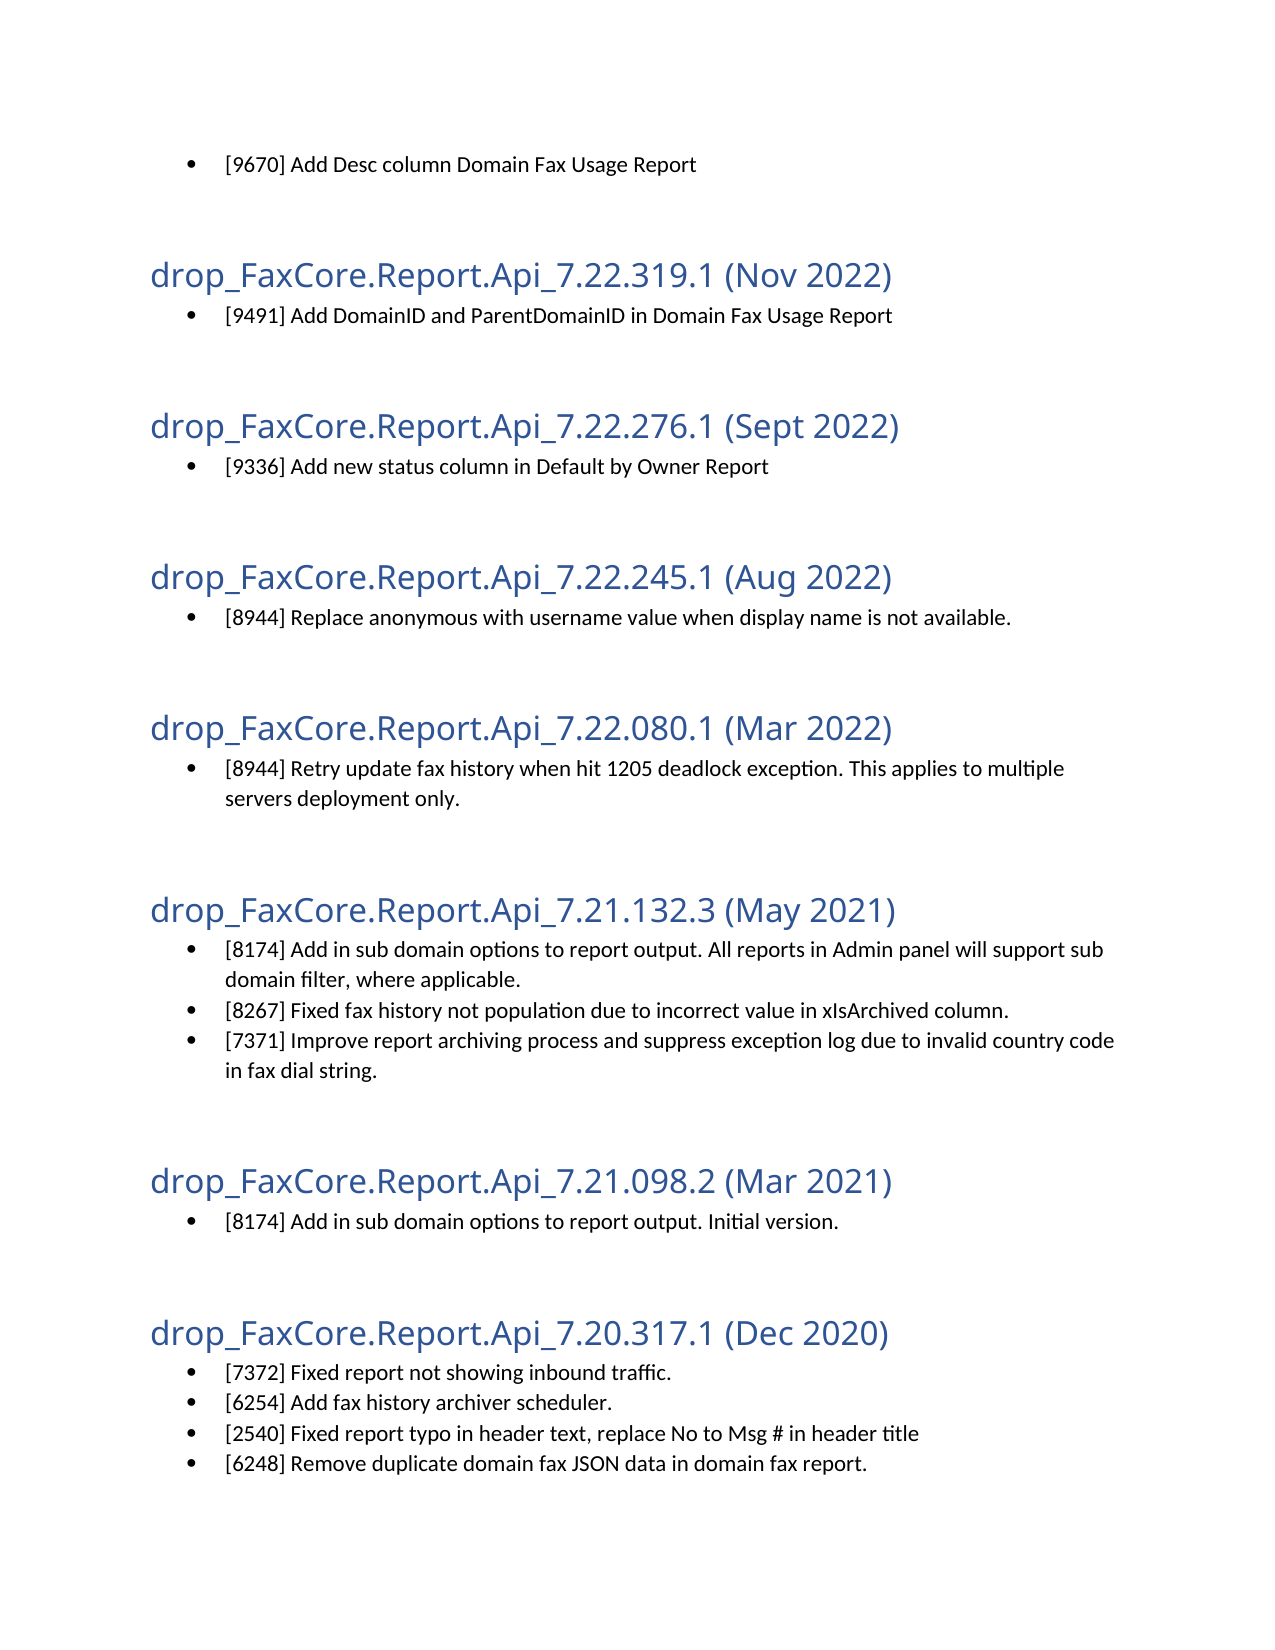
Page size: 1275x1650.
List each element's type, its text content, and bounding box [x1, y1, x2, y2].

list [7372] Fixed report not showing inbound traffic. [187, 1358, 1125, 1386]
list [8174] Add in sub domain options to report output. Initial version. [187, 1207, 1125, 1235]
subtitle drop_FaxCore.Report.Api_7.21.098.2 (Mar 2021) [150, 1158, 1125, 1204]
subtitle drop_FaxCore.Report.Api_7.20.317.1 (Dec 2020) [150, 1309, 1125, 1355]
list [7371] Improve report archiving process and suppress exception log due to invalid country code in fax dial string. [187, 1026, 1125, 1084]
subtitle drop_FaxCore.Report.Api_7.21.132.3 (May 2021) [150, 886, 1125, 932]
subtitle drop_FaxCore.Report.Api_7.22.245.1 (Aug 2022) [150, 554, 1125, 599]
list [9336] Add new status column in Default by Owner Report [187, 452, 1125, 480]
subtitle drop_FaxCore.Report.Api_7.22.319.1 (Nov 2022) [150, 252, 1125, 297]
list [6248] Remove duplicate domain fax JSON data in domain fax report. [187, 1449, 1125, 1477]
list [9670] Add Desc column Domain Fax Usage Report [187, 150, 1125, 178]
subtitle drop_FaxCore.Report.Api_7.22.080.1 (Mar 2022) [150, 705, 1125, 751]
subtitle drop_FaxCore.Report.Api_7.22.276.1 (Sept 2022) [150, 403, 1125, 448]
list [6254] Add fax history archiver scheduler. [187, 1388, 1125, 1417]
list [8174] Add in sub domain options to report output. All reports in Admin panel will support sub domain filter, where applicable. [187, 935, 1125, 994]
list [8267] Fixed fax history not population due to incorrect value in xIsArchived column. [187, 996, 1125, 1024]
list [9491] Add DomainID and ParentDomainID in Domain Fax Usage Report [187, 301, 1125, 329]
list [2540] Fixed report typo in header text, replace No to Msg # in header title [187, 1419, 1125, 1447]
list [8944] Retry update fax history when hit 1205 deadlock exception. This applies to multiple servers deployment only. [187, 754, 1125, 812]
list [8944] Replace anonymous with username value when display name is not available. [187, 603, 1125, 631]
